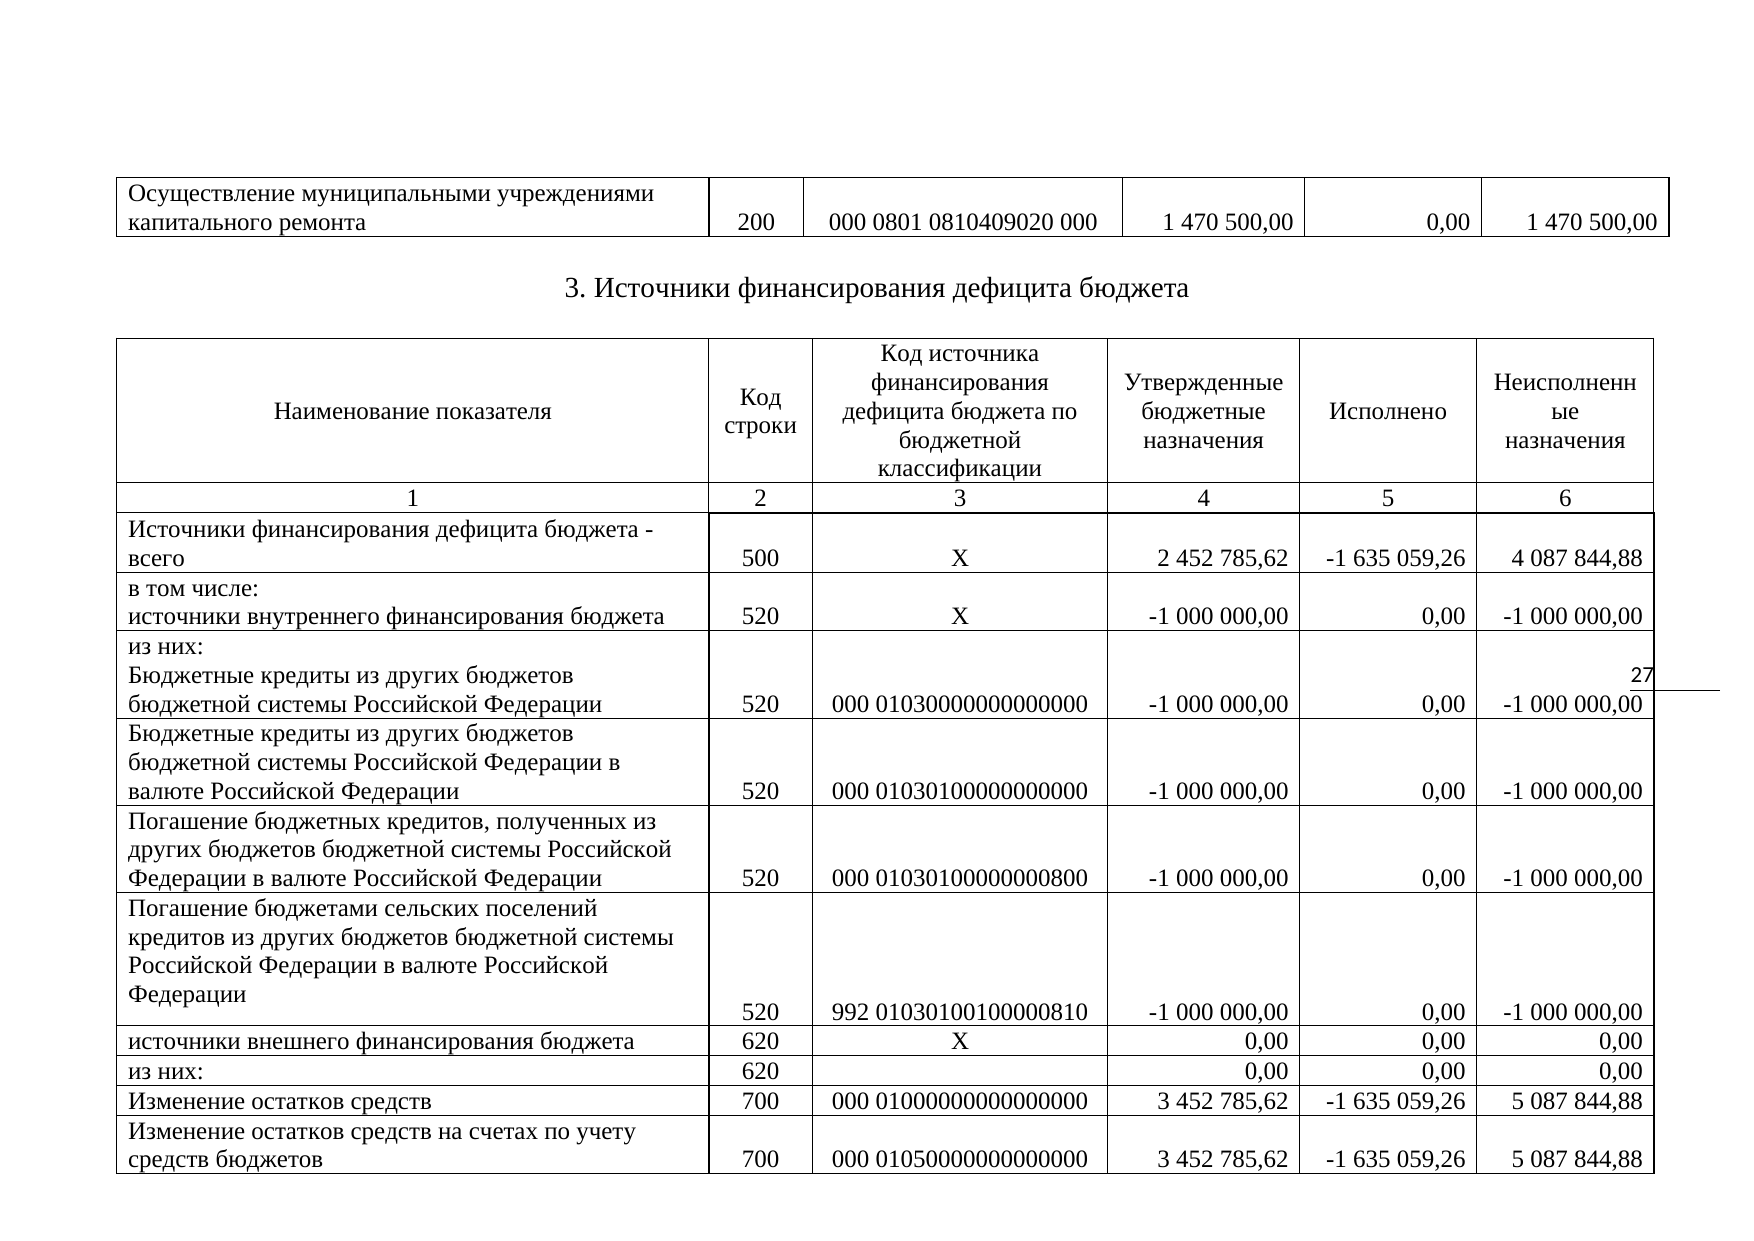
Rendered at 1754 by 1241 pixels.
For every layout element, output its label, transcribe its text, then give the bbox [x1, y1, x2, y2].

table_cell 200 [710, 178, 803, 236]
table_cell -1 000 000,00 [1108, 893, 1299, 1025]
table_cell 520 [710, 660, 812, 717]
table_cell X [813, 601, 1107, 630]
table_cell 0,00 [1300, 719, 1476, 805]
table_cell Погашение бюджетных кредитов, полученных из других бюджетов бюджетной системы Российской Федерации в валюте Российской Федерации [117, 806, 708, 892]
table_cell 5 087 844,88 [1477, 1086, 1653, 1115]
table_cell -1 000 000,00 [1108, 601, 1299, 630]
table_cell 0,00 [1300, 893, 1476, 1025]
table_cell источники внутреннего финансирования бюджета [117, 601, 708, 630]
table_cell 2 [709, 483, 812, 512]
table_cell -1 000 000,00 [1108, 806, 1299, 892]
table_cell 0,00 [1300, 806, 1476, 892]
table_cell 5 087 844,88 [1477, 1116, 1653, 1173]
table_cell -1 635 059,26 [1300, 1116, 1476, 1173]
table_cell 700 [710, 1116, 812, 1173]
table_cell 1 470 500,00 [1123, 178, 1304, 236]
table_cell 2 452 785,62 [1108, 514, 1299, 572]
table_header Код строки [709, 339, 812, 482]
table_cell из них: [117, 631, 708, 660]
table_cell 0,00 [1300, 601, 1476, 630]
table_cell в том числе: [117, 573, 708, 601]
table_cell -1 000 000,00 [1477, 601, 1653, 630]
table_cell 500 [710, 514, 812, 572]
table_cell -1 000 000,00 [1477, 893, 1653, 1025]
table_cell -1 000 000,00 [1477, 660, 1653, 717]
table_cell Источники финансирования дефицита бюджета - всего [117, 513, 708, 572]
table_cell 3 452 785,62 [1108, 1116, 1299, 1173]
table_cell [1300, 573, 1476, 601]
table_cell [710, 573, 812, 601]
table_cell [1477, 631, 1653, 660]
table_cell 0,00 [1477, 1026, 1653, 1055]
table_cell 700 [710, 1086, 812, 1115]
table_cell 0,00 [1300, 1026, 1476, 1055]
table_cell 0,00 [1300, 1056, 1476, 1085]
table_cell 4 087 844,88 [1477, 514, 1653, 572]
table_cell [1108, 631, 1299, 660]
table_cell [1300, 631, 1476, 660]
table_cell Осуществление муниципальными учреждениями капитального ремонта [117, 178, 708, 236]
table_cell 1 470 500,00 [1482, 178, 1668, 236]
table_cell -1 000 000,00 [1108, 719, 1299, 805]
table_cell 0,00 [1300, 660, 1476, 717]
table_cell Изменение остатков средств [117, 1086, 708, 1115]
table_cell 000 01030000000000000 [813, 660, 1107, 717]
table_cell 5 [1300, 483, 1476, 512]
table_cell [1108, 573, 1299, 601]
table_cell 6 [1477, 483, 1653, 512]
table_cell Бюджетные кредиты из других бюджетов бюджетной системы Российской Федерации [117, 660, 708, 717]
table_cell 4 [1108, 483, 1299, 512]
table_cell 520 [710, 719, 812, 805]
table_cell -1 000 000,00 [1477, 719, 1653, 805]
table_cell [813, 1056, 1107, 1085]
table_cell 0,00 [1477, 1056, 1653, 1085]
table_cell 520 [710, 893, 812, 1025]
table_header Неисполненные назначения [1477, 339, 1653, 482]
table_cell 520 [710, 806, 812, 892]
table_cell 000 01000000000000000 [813, 1086, 1107, 1115]
table_cell из них: [117, 1056, 708, 1085]
table_cell Погашение бюджетами сельских поселений кредитов из других бюджетов бюджетной системы Российской Федерации в валюте Российской Федерации [117, 893, 708, 1025]
table_cell 0,00 [1305, 178, 1481, 236]
table_cell 000 01030100000000800 [813, 806, 1107, 892]
table_header Утвержденные бюджетные назначения [1108, 339, 1299, 482]
table_header Наименование показателя [117, 339, 708, 482]
table_cell -1 635 059,26 [1300, 514, 1476, 572]
table_cell 000 01050000000000000 [813, 1116, 1107, 1173]
table_cell 520 [710, 601, 812, 630]
table_cell [813, 573, 1107, 601]
table_cell [710, 631, 812, 660]
table_cell 620 [710, 1026, 812, 1055]
table_cell 620 [710, 1056, 812, 1085]
table_cell 0,00 [1108, 1056, 1299, 1085]
table_cell 992 01030100100000810 [813, 893, 1107, 1025]
table_cell 1 [117, 483, 708, 512]
table_cell 000 0801 0810409020 000 [804, 178, 1122, 236]
table_cell 0,00 [1108, 1026, 1299, 1055]
table_cell Изменение остатков средств на счетах по учету средств бюджетов [117, 1116, 708, 1173]
table_cell -1 000 000,00 [1108, 660, 1299, 717]
table_cell 3 [813, 483, 1107, 512]
table_cell [1477, 573, 1653, 601]
table_cell [813, 631, 1107, 660]
table_cell X [813, 514, 1107, 572]
table_header Исполнено [1300, 339, 1476, 482]
text 3. Источники финансирования дефицита бюджета [118, 270, 1636, 304]
table_cell X [813, 1026, 1107, 1055]
table_cell 3 452 785,62 [1108, 1086, 1299, 1115]
table_cell -1 635 059,26 [1300, 1086, 1476, 1115]
table_cell Бюджетные кредиты из других бюджетов бюджетной системы Российской Федерации в валюте Российской Федерации [117, 719, 708, 805]
table_cell 000 01030100000000000 [813, 719, 1107, 805]
table_header Код источника финансирования дефицита бюджета по бюджетной классификации [813, 339, 1107, 482]
table_cell -1 000 000,00 [1477, 806, 1653, 892]
table_cell источники внешнего финансирования бюджета [117, 1026, 708, 1055]
